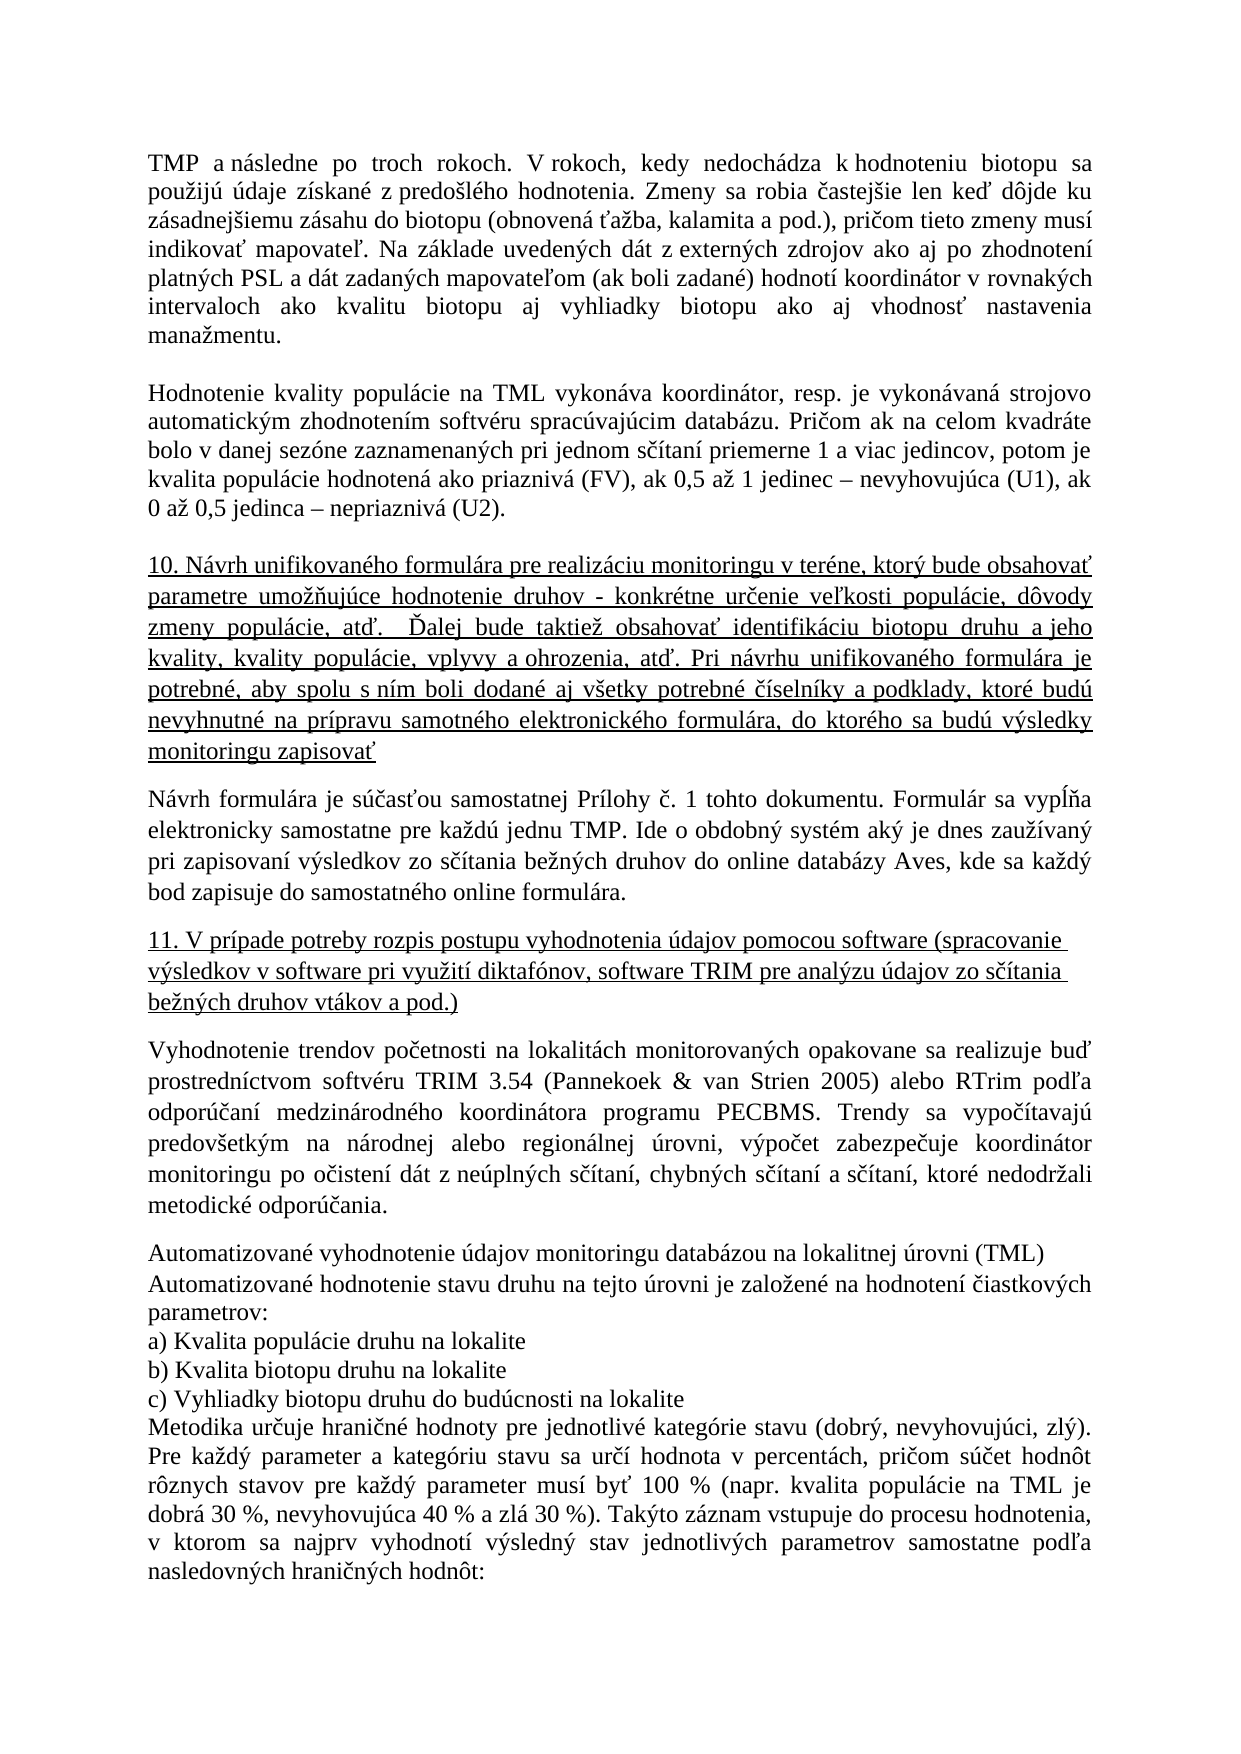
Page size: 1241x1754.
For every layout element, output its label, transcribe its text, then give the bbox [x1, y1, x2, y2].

text Vyhodnotenie trendov početnosti na lokalitách monitorovaných opakovane sa realizuje buď prostredníctvom softvéru TRIM 3.54 (Pannekoek & van Strien 2005) alebo RTrim podľa odporúčaní medzinárodného koordinátora programu PECBMS. Trendy sa vypočítavajú predovšetkým na národnej alebo regionálnej úrovni, výpočet zabezpečuje koordinátor monitoringu po očistení dát z neúplných sčítaní, chybných sčítaní a sčítaní, ktoré nedodržali metodické odporúčania. [148, 1035, 1093, 1219]
text Hodnotenie kvality populácie na TML vykonáva koordinátor, resp. je vykonávaná strojovo automatickým zhodnotením softvéru spracúvajúcim databázu. Pričom ak na celom kvadráte bolo v danej sezóne zaznamenaných pri jednom sčítaní priemerne 1 a viac jedincov, potom je kvalita populácie hodnotená ako priaznivá (FV), ak 0,5 až 1 jedinec – nevyhovujúca (U1), ak 0 až 0,5 jedinca – nepriaznivá (U2). [148, 378, 1093, 521]
text a) Kvalita populácie druhu na lokalite [148, 1326, 1093, 1355]
subtitle Automatizované vyhodnotenie údajov monitoringu databázou na lokalitnej úrovni (TML) [148, 1238, 1093, 1266]
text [148, 148, 1093, 349]
text 11. V prípade potreby rozpis postupu vyhodnotenia údajov pomocou software (spracovanie výsledkov v software pri využití diktafónov, software TRIM pre analýzu údajov zo sčítania bežných druhov vtákov a pod.) [148, 925, 1093, 1016]
text Návrh formulára je súčasťou samostatnej Prílohy č. 1 tohto dokumentu. Formulár sa vypĺňa elektronicky samostatne pre každú jednu TMP. Ide o obdobný systém aký je dnes zaužívaný pri zapisovaní výsledkov zo sčítania bežných druhov do online databázy Aves, kde sa každý bod zapisuje do samostatného online formulára. [148, 784, 1093, 906]
text Metodika určuje hraničné hodnoty pre jednotlivé kategórie stavu (dobrý, nevyhovujúci, zlý). Pre každý parameter a kategóriu stavu sa určí hodnota v percentách, pričom súčet hodnôt rôznych stavov pre každý parameter musí byť 100 % (napr. kvalita populácie na TML je dobrá 30 %, nevyhovujúca 40 % a zlá 30 %). Takýto záznam vstupuje do procesu hodnotenia, v ktorom sa najprv vyhodnotí výsledný stav jednotlivých parametrov samostatne podľa nasledovných hraničných hodnôt: [148, 1412, 1093, 1585]
text 10. Návrh unifikovaného formulára pre realizáciu monitoringu v teréne, ktorý bude obsahovať parametre umožňujúce hodnotenie druhov - konkrétne určenie veľkosti populácie, dôvody zmeny populácie, atď. Ďalej bude taktiež obsahovať identifikáciu biotopu druhu a jeho kvality, kvality populácie, vplyvy a ohrozenia, atď. Pri návrhu unifikovaného formulára je potrebné, aby spolu s ním boli dodané aj všetky potrebné číselníky a podklady, ktoré budú nevyhnutné na prípravu samotného elektronického formulára, do ktorého sa budú výsledky monitoringu zapisovať [148, 639, 1093, 699]
text b) Kvalita biotopu druhu na lokalite [148, 1355, 1093, 1384]
text Automatizované hodnotenie stavu druhu na tejto úrovni je založené na hodnotení čiastkových parametrov: [148, 1269, 1093, 1326]
text 10. Návrh unifikovaného formulára pre realizáciu monitoringu v teréne, ktorý bude obsahovať parametre umožňujúce hodnotenie druhov - konkrétne určenie veľkosti populácie, dôvody zmeny populácie, atď. Ďalej bude taktiež obsahovať identifikáciu biotopu druhu a jeho kvality, kvality populácie, vplyvy a ohrozenia, atď. Pri návrhu unifikovaného formulára je potrebné, aby spolu s ním boli dodané aj všetky potrebné číselníky a podklady, ktoré budú nevyhnutné na prípravu samotného elektronického formulára, do ktorého sa budú výsledky monitoringu zapisovať [148, 550, 1093, 606]
text c) Vyhliadky biotopu druhu do budúcnosti na lokalite [148, 1384, 1093, 1412]
